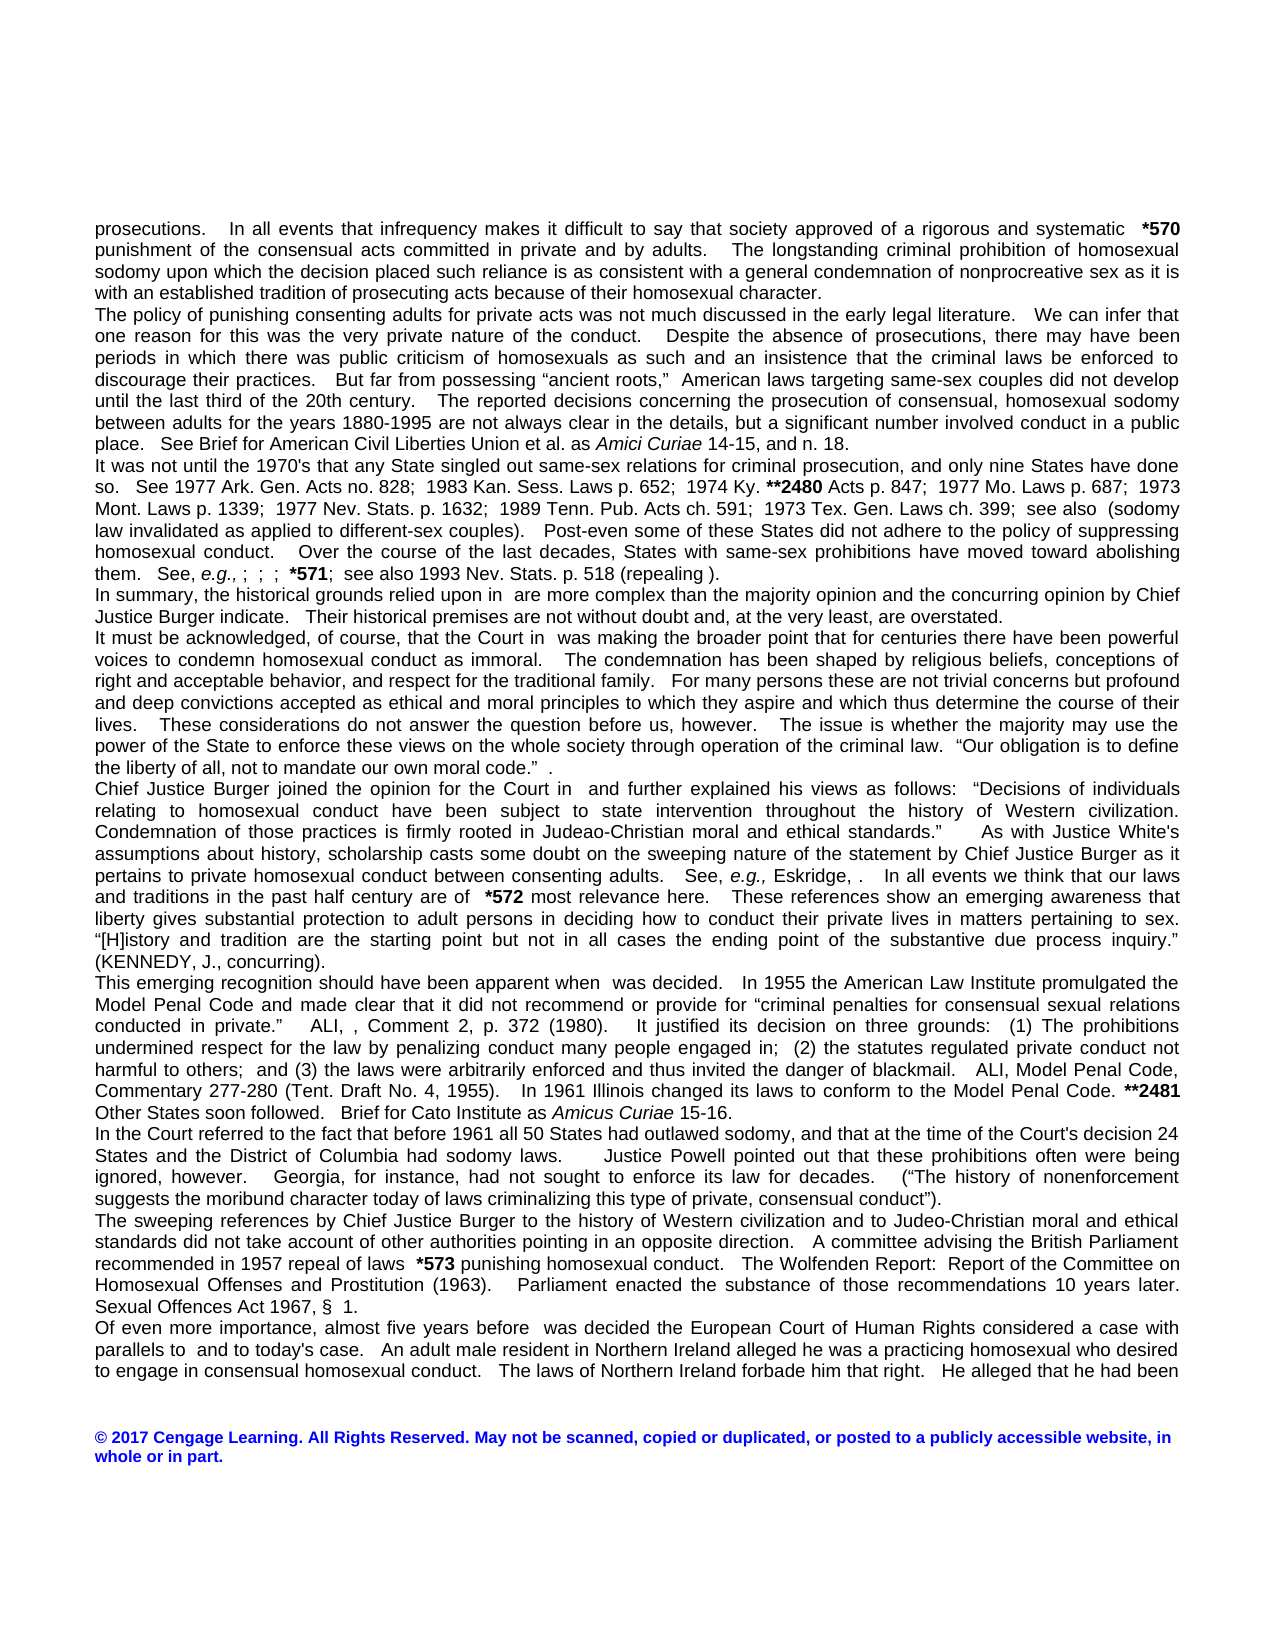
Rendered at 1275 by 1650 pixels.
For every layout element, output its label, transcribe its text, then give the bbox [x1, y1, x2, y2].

text The policy of punishing consenting adults for private acts was not much discussed in the early legal literature. We can infer that one reason for this was the very private nature of the conduct. Despite the absence of prosecutions, there may have been periods in which there was public criticism of homosexuals as such and an insistence that the criminal laws be enforced to discourage their practices. But far from possessing “ancient roots,” American laws targeting same-sex couples did not develop until the last third of the 20th century. The reported decisions concerning the prosecution of consensual, homosexual sodomy between adults for the years 1880-1995 are not always clear in the details, but a significant number involved conduct in a public place. See Brief for American Civil Liberties Union et al. as Amici Curiae 14-15, and n. 18. [94, 304, 1181, 455]
text In the Court referred to the fact that before 1961 all 50 States had outlawed sodomy, and that at the time of the Court's decision 24 States and the District of Columbia had sodomy laws. Justice Powell pointed out that these prohibitions often were being ignored, however. Georgia, for instance, had not sought to enforce its law for decades. (“The history of nonenforcement suggests the moribund character today of laws criminalizing this type of private, consensual conduct”). [94, 1123, 1181, 1209]
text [94, 217, 1181, 304]
text The sweeping references by Chief Justice Burger to the history of Western civilization and to Judeo-Christian moral and ethical standards did not take account of other authorities pointing in an opposite direction. A committee advising the British Parliament recommended in 1957 repeal of laws *573 punishing homosexual conduct. The Wolfenden Report: Report of the Committee on Homosexual Offenses and Prostitution (1963). Parliament enacted the substance of those recommendations 10 years later. Sexual Offences Act 1967, § 1. [94, 1209, 1181, 1317]
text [94, 1317, 1181, 1382]
text It was not until the 1970's that any State singled out same-sex relations for criminal prosecution, and only nine States have done so. See 1977 Ark. Gen. Acts no. 828; 1983 Kan. Sess. Laws p. 652; 1974 Ky. **2480 Acts p. 847; 1977 Mo. Laws p. 687; 1973 Mont. Laws p. 1339; 1977 Nev. Stats. p. 1632; 1989 Tenn. Pub. Acts ch. 591; 1973 Tex. Gen. Laws ch. 399; see also (sodomy law invalidated as applied to different-sex couples). Post-even some of these States did not adhere to the policy of suppressing homosexual conduct. Over the course of the last decades, States with same-sex prohibitions have moved toward abolishing them. See, e.g., ; ; ; *571; see also 1993 Nev. Stats. p. 518 (repealing ). [94, 455, 1181, 584]
text It must be acknowledged, of course, that the Court in was making the broader point that for centuries there have been powerful voices to condemn homosexual conduct as immoral. The condemnation has been shaped by religious beliefs, conceptions of right and acceptable behavior, and respect for the traditional family. For many persons these are not trivial concerns but profound and deep convictions accepted as ethical and moral principles to which they aspire and which thus determine the course of their lives. These considerations do not answer the question before us, however. The issue is whether the majority may use the power of the State to enforce these views on the whole society through operation of the criminal law. “Our obligation is to define the liberty of all, not to mandate our own moral code.” . [94, 627, 1181, 778]
text In summary, the historical grounds relied upon in are more complex than the majority opinion and the concurring opinion by Chief Justice Burger indicate. Their historical premises are not without doubt and, at the very least, are overstated. [94, 584, 1181, 627]
text This emerging recognition should have been apparent when was decided. In 1955 the American Law Institute promulgated the Model Penal Code and made clear that it did not recommend or provide for “criminal penalties for consensual sexual relations conducted in private.” ALI, , Comment 2, p. 372 (1980). It justified its decision on three grounds: (1) The prohibitions undermined respect for the law by penalizing conduct many people engaged in; (2) the statutes regulated private conduct not harmful to others; and (3) the laws were arbitrarily enforced and thus invited the danger of blackmail. ALI, Model Penal Code, Commentary 277-280 (Tent. Draft No. 4, 1955). In 1961 Illinois changed its laws to conform to the Model Penal Code. **2481 Other States soon followed. Brief for Cato Institute as Amicus Curiae 15-16. [94, 972, 1181, 1123]
text Chief Justice Burger joined the opinion for the Court in and further explained his views as follows: “Decisions of individuals relating to homosexual conduct have been subject to state intervention throughout the history of Western civilization. Condemnation of those practices is firmly rooted in Judeao-Christian moral and ethical standards.” As with Justice White's assumptions about history, scholarship casts some doubt on the sweeping nature of the statement by Chief Justice Burger as it pertains to private homosexual conduct between consenting adults. See, e.g., Eskridge, . In all events we think that our laws and traditions in the past half century are of *572 most relevance here. These references show an emerging awareness that liberty gives substantial protection to adult persons in deciding how to conduct their private lives in matters pertaining to sex. “[H]istory and tradition are the starting point but not in all cases the ending point of the substantive due process inquiry.” (KENNEDY, J., concurring). [94, 778, 1181, 972]
